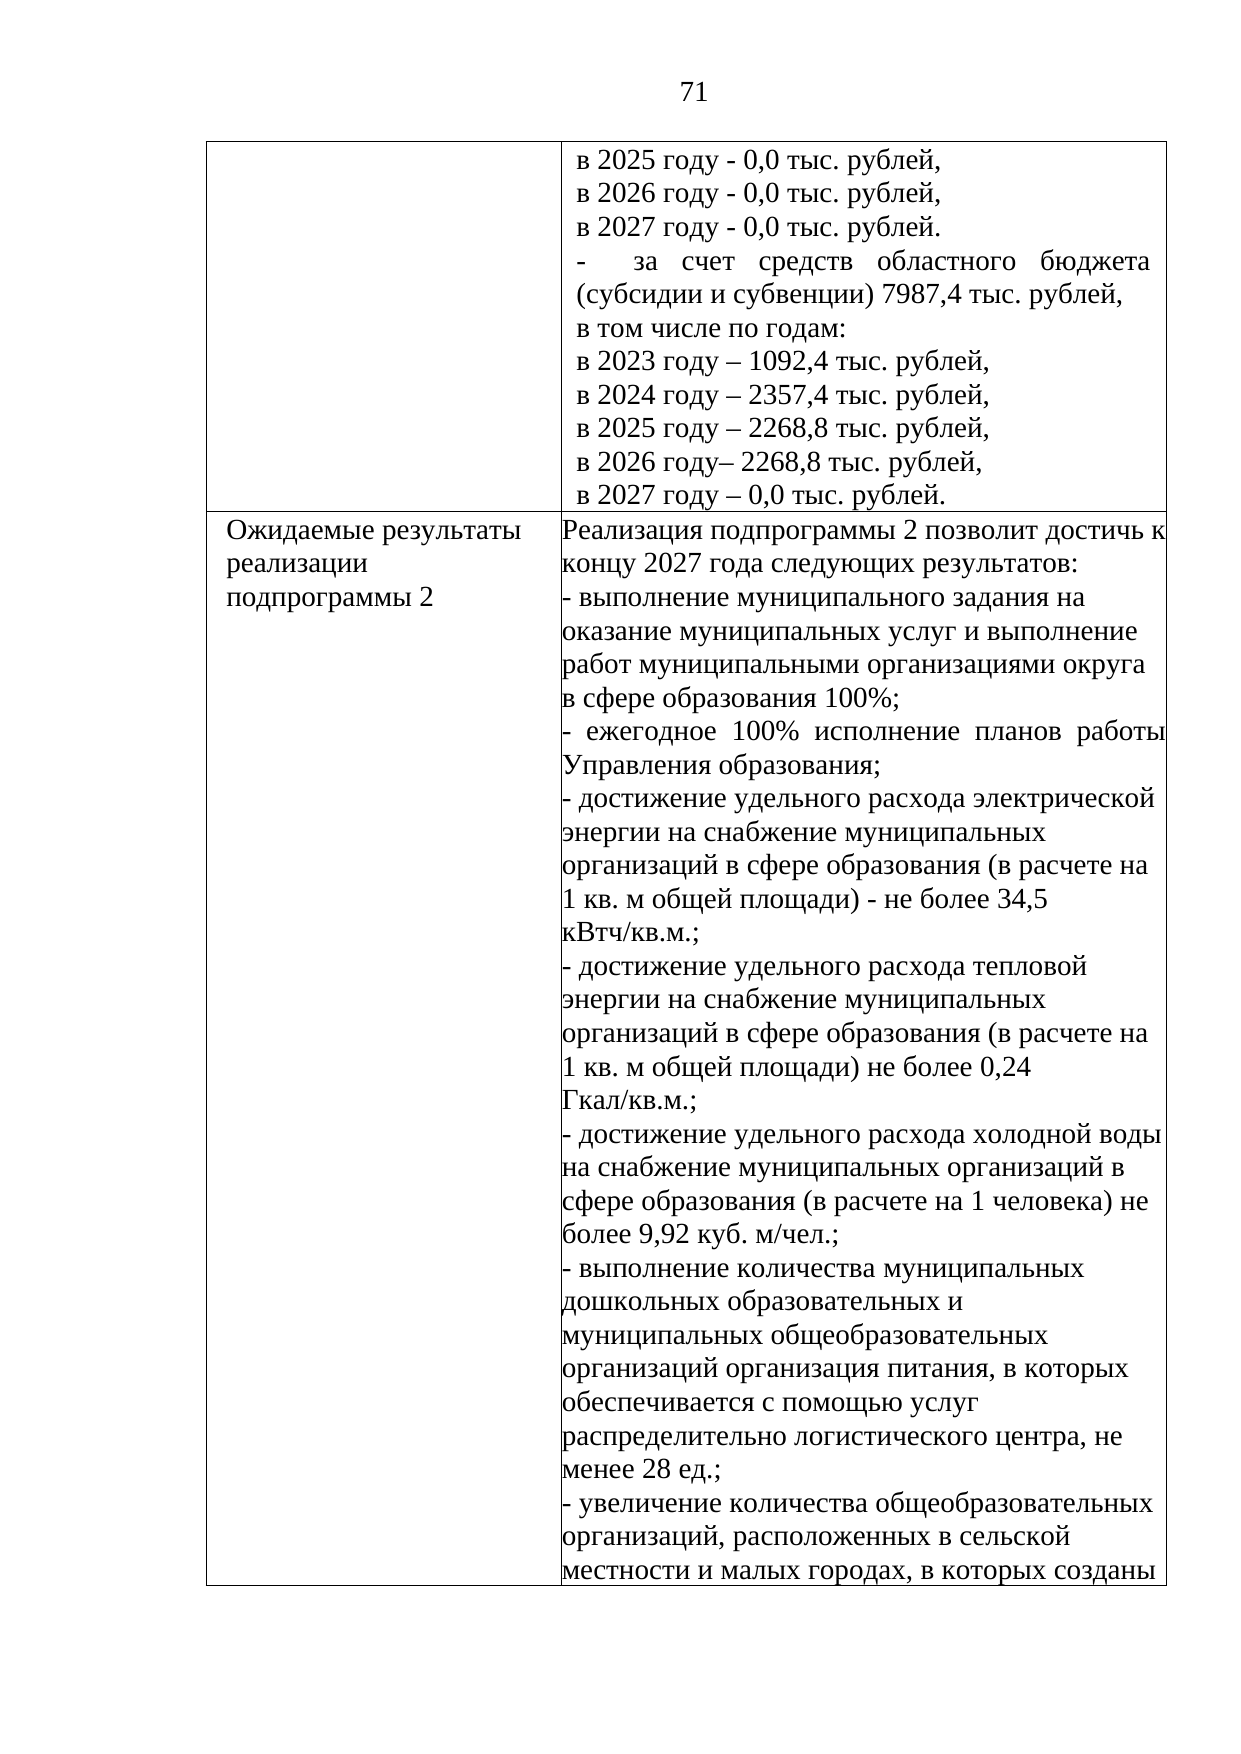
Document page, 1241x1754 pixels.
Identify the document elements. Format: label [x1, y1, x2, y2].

table_cell [562, 142, 1166, 511]
table_cell [207, 142, 561, 511]
table_cell [562, 512, 1166, 1585]
table_cell [207, 512, 561, 1585]
